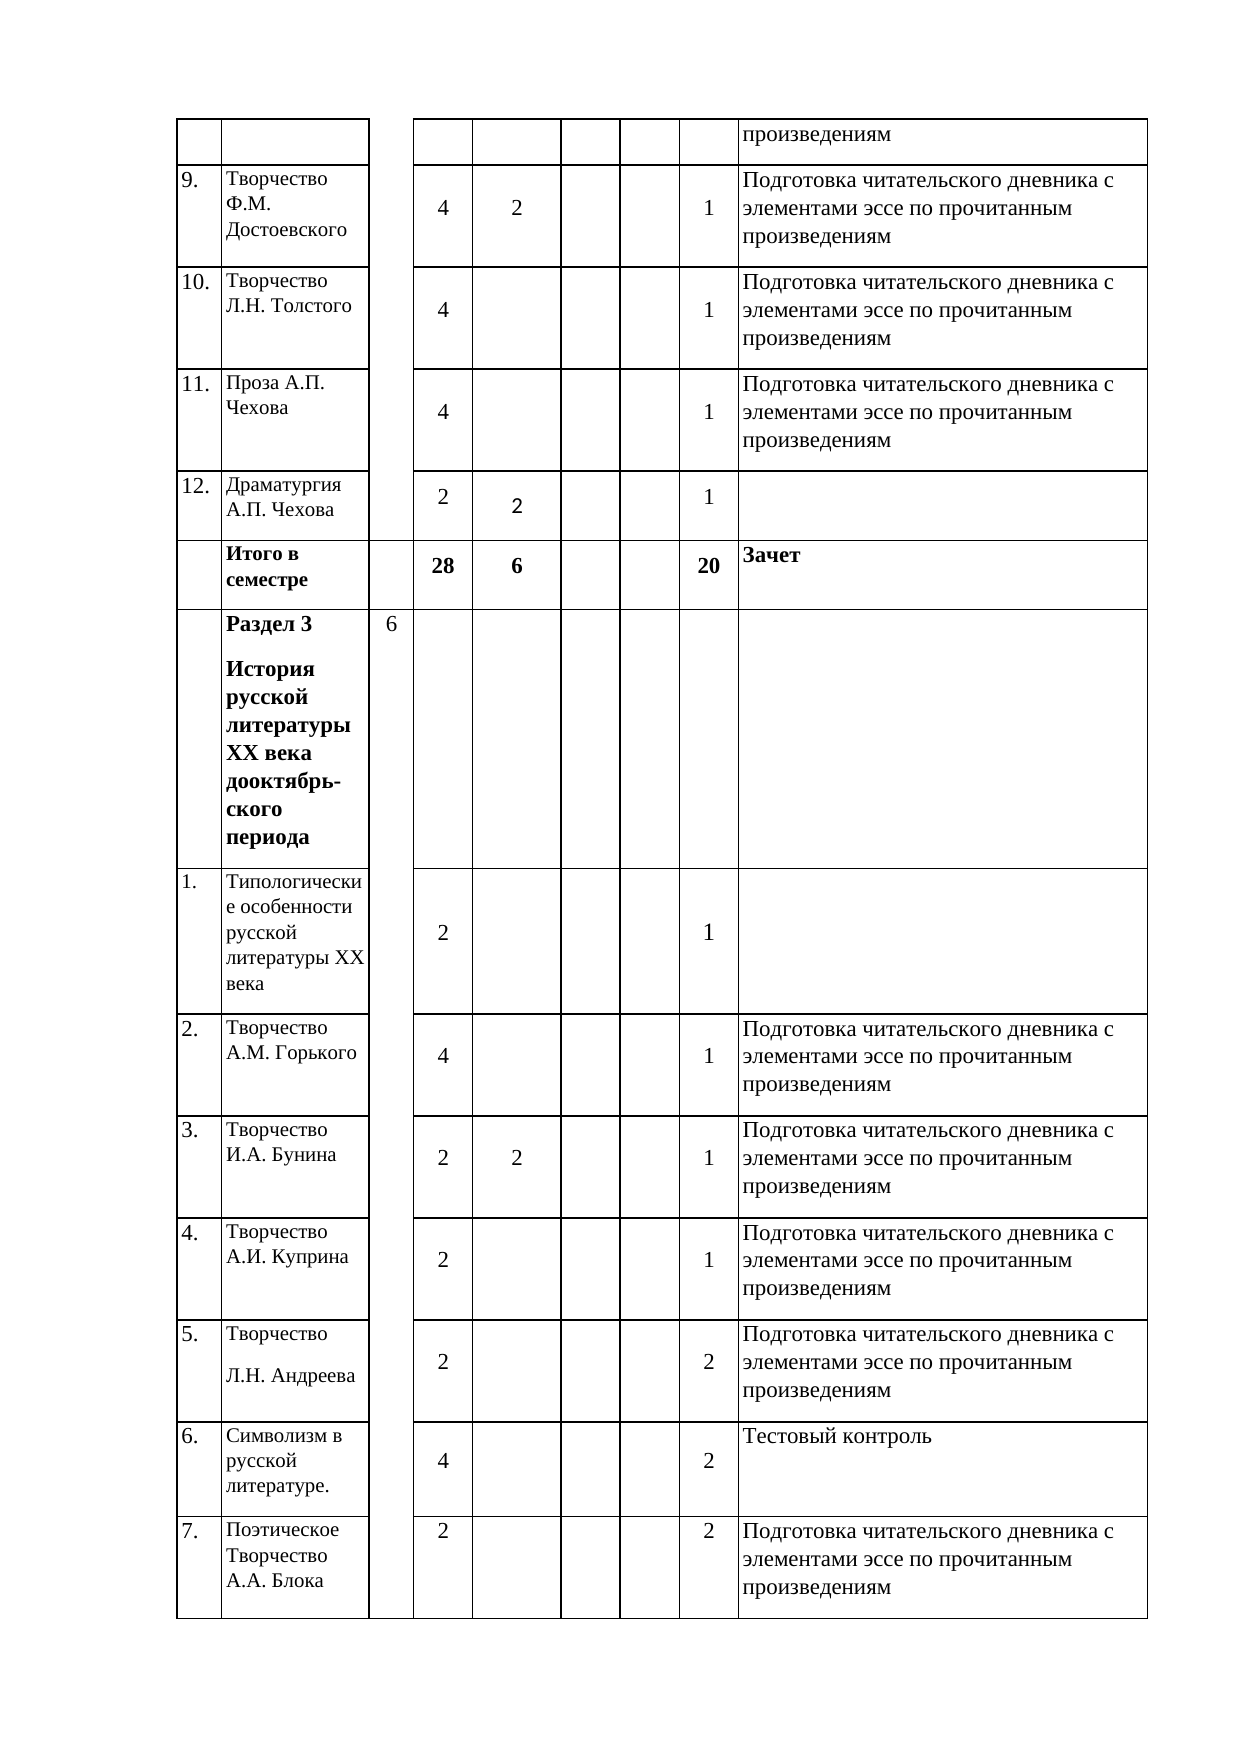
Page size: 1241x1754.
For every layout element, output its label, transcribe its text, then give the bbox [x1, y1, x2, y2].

table_cell Творчество А.М. Горького [222, 1015, 368, 1115]
table_cell Тестовый контроль [739, 1423, 1147, 1516]
table_cell 2 [473, 166, 560, 266]
table_cell [621, 166, 679, 266]
table_cell 4 [414, 268, 472, 368]
table_cell [370, 541, 413, 609]
table_cell [562, 1015, 619, 1115]
table_cell 3. [178, 1117, 221, 1217]
table_cell [621, 268, 679, 368]
table_cell [414, 610, 472, 867]
table_cell Подготовка читательского дневника с элементами эссе по прочитанным произведениям [739, 370, 1147, 470]
table_cell 11. [178, 370, 221, 470]
table_cell [739, 869, 1147, 1013]
table_cell 12. [178, 472, 221, 539]
table_cell [621, 610, 679, 867]
table_cell [562, 166, 619, 266]
table_cell Символизм в русской литературе. [222, 1423, 368, 1516]
table_cell 2 [680, 1321, 738, 1421]
table_cell [473, 120, 560, 164]
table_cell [739, 1517, 1147, 1618]
table_cell 1 [680, 268, 738, 368]
table_cell 2 [473, 1117, 560, 1217]
table_cell 1 [680, 472, 738, 539]
table_cell [621, 1423, 679, 1516]
table_cell [739, 610, 1147, 867]
table_cell 2 [414, 1219, 472, 1319]
table_cell Итого в семестре [222, 541, 368, 609]
table_cell 1 [680, 166, 738, 266]
table_cell [473, 370, 560, 470]
table_cell 1 [680, 1015, 738, 1115]
table_cell [562, 268, 619, 368]
table_cell [178, 610, 221, 867]
table_cell 1 [680, 370, 738, 470]
table_cell [562, 1321, 619, 1421]
table_cell 2 [414, 472, 472, 539]
table_cell 1. [178, 869, 221, 1013]
table_cell [473, 869, 560, 1013]
table_cell 5. [178, 1321, 221, 1421]
table_cell 10. [178, 268, 221, 368]
table_cell [562, 610, 619, 867]
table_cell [739, 166, 1147, 266]
table_cell 2. [178, 1015, 221, 1115]
table_cell Раздел 3 История русской литературыХХ века дооктябрь-ского периода [222, 610, 368, 867]
table_cell [562, 1517, 619, 1618]
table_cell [739, 120, 1147, 164]
table_cell [562, 472, 619, 539]
table_cell [562, 1423, 619, 1516]
table_cell [621, 120, 679, 164]
table_cell [562, 1219, 619, 1319]
table_cell 1 [680, 1219, 738, 1319]
table_cell 2 [414, 120, 472, 164]
table_cell 4 [414, 370, 472, 470]
table_cell [473, 1015, 560, 1115]
table_cell 20 [680, 541, 738, 609]
table_cell [621, 1219, 679, 1319]
table_cell Творчество Л.Н. Андреева [222, 1321, 368, 1421]
table_cell [680, 610, 738, 867]
table_cell Подготовка читательского дневника с элементами эссе по прочитанным произведениям [739, 1015, 1147, 1115]
table_cell [621, 1117, 679, 1217]
table_cell [473, 268, 560, 368]
table_cell [473, 1423, 560, 1516]
table_cell [621, 370, 679, 470]
table_cell [562, 541, 619, 609]
table_cell [562, 1117, 619, 1217]
table_cell Проза А.П. Чехова [222, 370, 368, 470]
table_cell Подготовка читательского дневника с элементами эссе по прочитанным произведениям [739, 1117, 1147, 1217]
table_cell 4 [414, 1423, 472, 1516]
table_cell Творчество А.И. Куприна [222, 1219, 368, 1319]
table_cell Подготовка читательского дневника с элементами эссе по прочитанным произведениям [739, 1321, 1147, 1421]
table_cell [562, 120, 619, 164]
table_cell Творчество Л.Н. Толстого [222, 268, 368, 368]
table_cell [621, 1517, 679, 1618]
table_cell Драматургия А.П. Чехова [222, 472, 368, 539]
table_cell Творчество И.А. Бунина [222, 1117, 368, 1217]
table_cell 2 [473, 472, 560, 539]
table_cell 4. [178, 1219, 221, 1319]
table_cell 2 [414, 1517, 472, 1618]
table_cell 4 [414, 1015, 472, 1115]
table_cell [621, 1015, 679, 1115]
table_cell [562, 370, 619, 470]
table_cell 7. [178, 1517, 221, 1618]
table_cell [621, 869, 679, 1013]
table_cell Творчество Ф.М. Достоевского [222, 166, 368, 266]
table_cell [621, 541, 679, 609]
table_cell 2 [680, 120, 738, 164]
table_cell 2 [680, 1517, 738, 1618]
table_cell 2 [680, 1423, 738, 1516]
table_cell 4 [414, 166, 472, 266]
table_cell [621, 1321, 679, 1421]
table_cell Подготовка читательского дневника с элементами эссе по прочитанным произведениям [739, 268, 1147, 368]
table_cell Поэтическое Творчество А.А. Блока [222, 1517, 368, 1618]
table_cell [473, 1517, 560, 1618]
table_cell 6 [473, 541, 560, 609]
table_cell 6. [178, 1423, 221, 1516]
table_cell [473, 1321, 560, 1421]
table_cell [222, 120, 368, 164]
table_cell [562, 869, 619, 1013]
table_cell 6 [370, 610, 413, 1618]
table_cell 1 [680, 1117, 738, 1217]
table_cell 1 [680, 869, 738, 1013]
table_cell Зачет [739, 541, 1147, 609]
table_cell 2 [414, 1117, 472, 1217]
table_cell 9. [178, 166, 221, 266]
table_cell 28 [414, 541, 472, 609]
table_cell [178, 541, 221, 609]
table_cell Типологические особенности русской литературы ХХ века [222, 869, 368, 1013]
table_cell [739, 472, 1147, 539]
table_cell [473, 1219, 560, 1319]
table_cell [621, 472, 679, 539]
table_cell 2 [414, 1321, 472, 1421]
table_cell 8. [178, 120, 221, 164]
table_cell Подготовка читательского дневника с элементами эссе по прочитанным произведениям [739, 1219, 1147, 1319]
table_cell [473, 610, 560, 867]
table_cell 2 [414, 869, 472, 1013]
